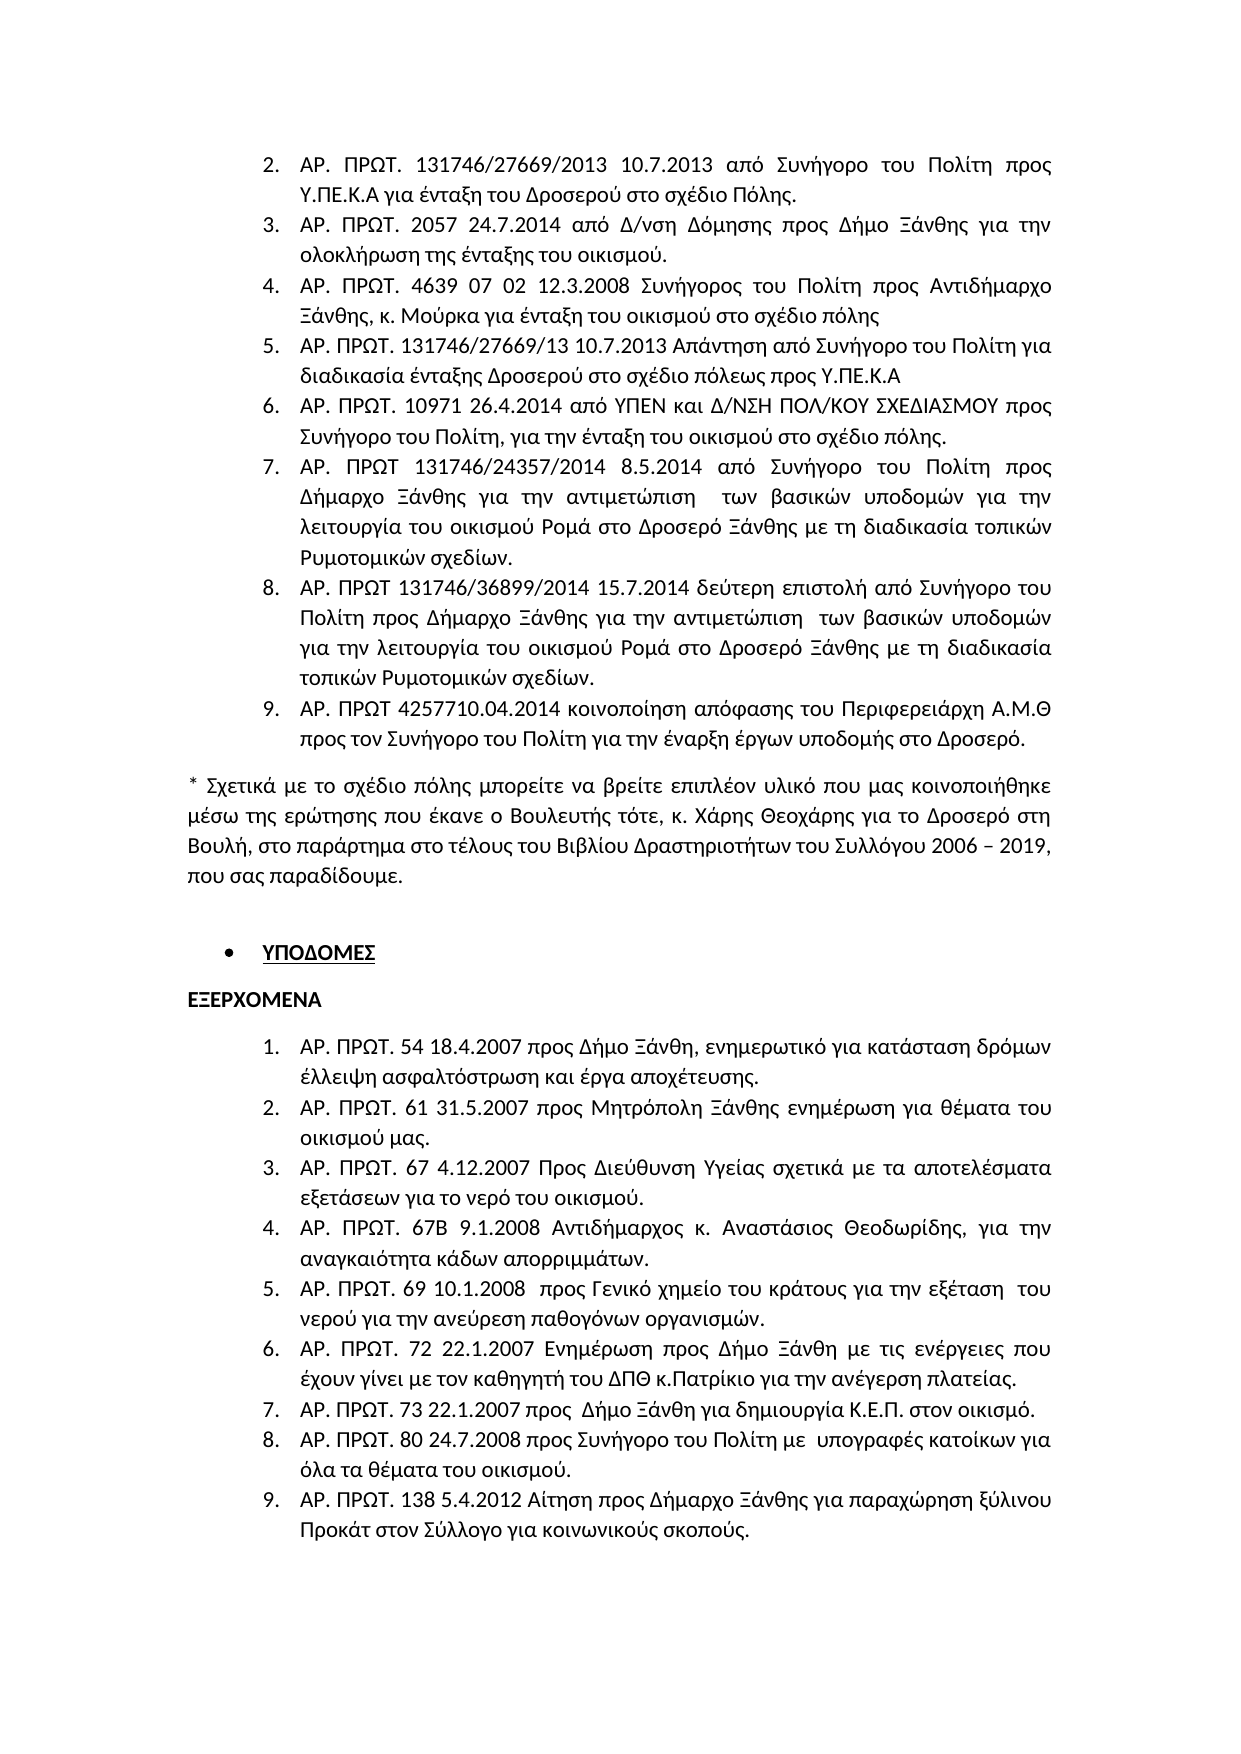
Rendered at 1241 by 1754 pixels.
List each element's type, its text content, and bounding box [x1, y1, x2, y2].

list ΑΡ. ΠΡΩΤ. 80 24.7.2008 προς Συνήγορο του Πολίτη με υπογραφές κατοίκων για όλα τα θέματα του οικισμού. [262, 1425, 1053, 1483]
list ΑΡ. ΠΡΩΤ. 131746/27669/13 10.7.2013 Απάντηση από Συνήγορο του Πολίτη για διαδικασία ένταξης Δροσερού στο σχέδιο πόλεως προς Υ.ΠΕ.Κ.Α [262, 331, 1053, 389]
list ΑΡ. ΠΡΩΤ. 138 5.4.2012 Αίτηση προς Δήμαρχο Ξάνθης για παραχώρηση ξύλινου Προκάτ στον Σύλλογο για κοινωνικούς σκοπούς. [262, 1485, 1053, 1544]
list ΥΠΟΔΟΜΕΣ [225, 938, 1053, 967]
list ΑΡ. ΠΡΩΤ 131746/36899/2014 15.7.2014 δεύτερη επιστολή από Συνήγορο του Πολίτη προς Δήμαρχο Ξάνθης για την αντιμετώπιση των βασικών υποδομών για την λειτουργία του οικισμού Ρομά στο Δροσερό Ξάνθης με τη διαδικασία τοπικών Ρυμοτομικών σχεδίων. [262, 573, 1053, 692]
list ΑΡ. ΠΡΩΤ 4257710.04.2014 κοινοποίηση απόφασης του Περιφερειάρχη Α.Μ.Θ προς τον Συνήγορο του Πολίτη για την έναρξη έργων υποδομής στο Δροσερό. [262, 694, 1053, 752]
list ΑΡ. ΠΡΩΤ. 72 22.1.2007 Ενημέρωση προς Δήμο Ξάνθη με τις ενέργειες που έχουν γίνει με τον καθηγητή του ΔΠΘ κ.Πατρίκιο για την ανέγερση πλατείας. [262, 1334, 1053, 1393]
list ΑΡ. ΠΡΩΤ 131746/24357/2014 8.5.2014 από Συνήγορο του Πολίτη προς Δήμαρχο Ξάνθης για την αντιμετώπιση των βασικών υποδομών για την λειτουργία του οικισμού Ρομά στο Δροσερό Ξάνθης με τη διαδικασία τοπικών Ρυμοτομικών σχεδίων. [262, 452, 1053, 571]
list ΑΡ. ΠΡΩΤ. 2057 24.7.2014 από Δ/νση Δόμησης προς Δήμο Ξάνθης για την ολοκλήρωση της ένταξης του οικισμού. [262, 210, 1053, 269]
text * Σχετικά με το σχέδιο πόλης μπορείτε να βρείτε επιπλέον υλικό που μας κοινοποιήθηκε μέσω της ερώτησης που έκανε ο Βουλευτής τότε, κ. Χάρης Θεοχάρης για το Δροσερό στη Βουλή, στο παράρτημα στο τέλους του Βιβλίου Δραστηριοτήτων του Συλλόγου 2006 – 2019, που σας παραδίδουμε. [187, 771, 1053, 889]
list ΑΡ. ΠΡΩΤ. 67 4.12.2007 Προς Διεύθυνση Υγείας σχετικά με τα αποτελέσματα εξετάσεων για το νερό του οικισμού. [262, 1153, 1053, 1211]
list ΑΡ. ΠΡΩΤ. 54 18.4.2007 προς Δήμο Ξάνθη, ενημερωτικό για κατάσταση δρόμων έλλειψη ασφαλτόστρωση και έργα αποχέτευσης. [262, 1032, 1053, 1091]
list ΑΡ. ΠΡΩΤ. 73 22.1.2007 προς Δήμο Ξάνθη για δημιουργία Κ.Ε.Π. στον οικισμό. [262, 1395, 1053, 1423]
text ΕΞΕΡΧΟΜΕΝΑ [187, 985, 1053, 1013]
list ΑΡ. ΠΡΩΤ. 69 10.1.2008 προς Γενικό χημείο του κράτους για την εξέταση του νερού για την ανεύρεση παθογόνων οργανισμών. [262, 1274, 1053, 1332]
list ΑΡ. ΠΡΩΤ. 131746/27669/2013 10.7.2013 από Συνήγορο του Πολίτη προς Υ.ΠΕ.Κ.Α για ένταξη του Δροσερού στο σχέδιο Πόλης. [262, 150, 1053, 208]
list ΑΡ. ΠΡΩΤ. 61 31.5.2007 προς Μητρόπολη Ξάνθης ενημέρωση για θέματα του οικισμού μας. [262, 1093, 1053, 1151]
list ΑΡ. ΠΡΩΤ. 10971 26.4.2014 από ΥΠΕΝ και Δ/ΝΣΗ ΠΟΛ/ΚΟΥ ΣΧΕΔΙΑΣΜΟΥ προς Συνήγορο του Πολίτη, για την ένταξη του οικισμού στο σχέδιο πόλης. [262, 392, 1053, 450]
list ΑΡ. ΠΡΩΤ. 67B 9.1.2008 Αντιδήμαρχος κ. Αναστάσιος Θεοδωρίδης, για την αναγκαιότητα κάδων απορριμμάτων. [262, 1213, 1053, 1272]
list ΑΡ. ΠΡΩΤ. 4639 07 02 12.3.2008 Συνήγορος του Πολίτη προς Αντιδήμαρχο Ξάνθης, κ. Μούρκα για ένταξη του οικισμού στο σχέδιο πόλης [262, 271, 1053, 329]
